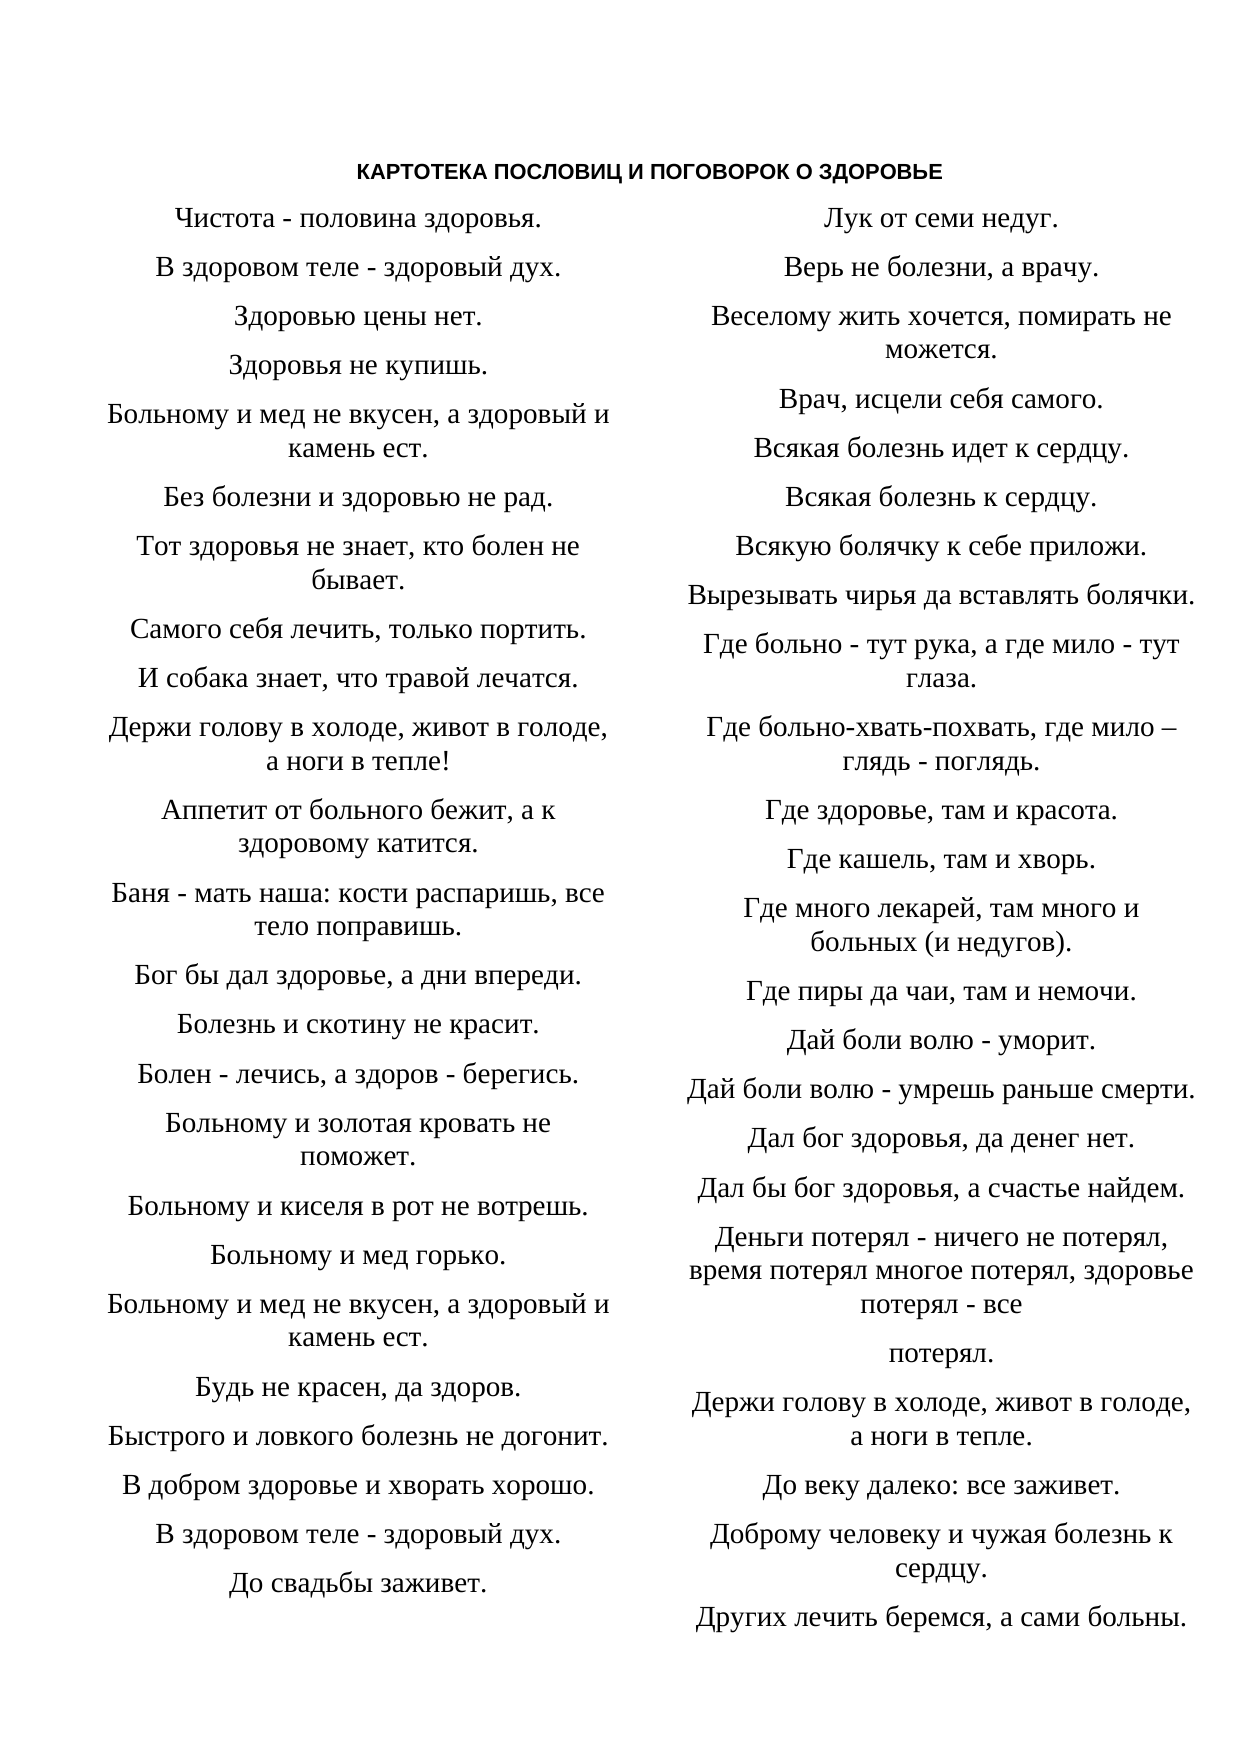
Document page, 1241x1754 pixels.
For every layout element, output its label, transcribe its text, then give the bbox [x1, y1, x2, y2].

text Больному и киселя в рот не вотрешь. [103, 1188, 613, 1221]
text Бог бы дал здоровье, а дни впереди. [103, 957, 613, 991]
text Деньги потерял - ничего не потерял, время потерял многое потерял, здоровье потерял - все [687, 1219, 1196, 1319]
text Верь не болезни, а врачу. [687, 249, 1196, 282]
text В здоровом теле - здоровый дух. [103, 249, 613, 282]
text В здоровом теле - здоровый дух. [103, 1516, 613, 1550]
text Где больно - тут рука, а где мило - тут глаза. [687, 627, 1196, 694]
text Аппетит от больного бежит, а к здоровому катится. [103, 792, 613, 859]
text Где кашель, там и хворь. [687, 841, 1196, 875]
text Здоровью цены нет. [103, 298, 613, 332]
text Всякая болезнь идет к сердцу. [687, 430, 1196, 463]
text Веселому жить хочется, помирать не можется. [687, 298, 1196, 365]
text Где больно-хвать-похвать, где мило – глядь - поглядь. [687, 709, 1196, 776]
text КАРТОТЕКА ПОСЛОВИЦ И ПОГОВОРОК О ЗДОРОВЬЕ [103, 159, 1196, 184]
text Доброму человеку и чужая болезнь к сердцу. [687, 1516, 1196, 1583]
text Больному и мед не вкусен, а здоровый и камень ест. [103, 1286, 613, 1353]
text Больному и золотая кровать не поможет. [103, 1105, 613, 1172]
text Баня - мать наша: кости распаришь, все тело поправишь. [103, 875, 613, 942]
text Тот здоровья не знает, кто болен не бывает. [103, 528, 613, 595]
text Где много лекарей, там много и больных (и недугов). [687, 890, 1196, 957]
text Дай боли волю - умрешь раньше смерти. [687, 1071, 1196, 1105]
text Других лечить беремся, а сами больны. [687, 1599, 1196, 1632]
text Здоровья не купишь. [103, 347, 613, 381]
text потерял. [687, 1335, 1196, 1369]
text Самого себя лечить, только портить. [103, 611, 613, 644]
text Больному и мед горько. [103, 1237, 613, 1270]
text Больному и мед не вкусен, а здоровый и камень ест. [103, 396, 613, 463]
text Где пиры да чаи, там и немочи. [687, 973, 1196, 1007]
text Болезнь и скотину не красит. [103, 1007, 613, 1040]
text Дал бог здоровья, да денег нет. [687, 1121, 1196, 1154]
text Всякая болезнь к сердцу. [687, 479, 1196, 513]
text До свадьбы заживет. [103, 1565, 613, 1599]
text В добром здоровье и хворать хорошо. [103, 1467, 613, 1501]
text Дал бы бог здоровья, а счастье найдем. [687, 1170, 1196, 1203]
text Всякую болячку к себе приложи. [687, 528, 1196, 562]
text Без болезни и здоровью не рад. [103, 479, 613, 513]
text Вырезывать чирья да вставлять болячки. [687, 577, 1196, 611]
text Лук от семи недуг. [687, 200, 1196, 233]
text Врач, исцели себя самого. [687, 381, 1196, 414]
text Будь не красен, да здоров. [103, 1369, 613, 1402]
text Чистота - половина здоровья. [103, 200, 613, 233]
text Дай боли волю - уморит. [687, 1022, 1196, 1056]
text Где здоровье, там и красота. [687, 792, 1196, 826]
text И собака знает, что травой лечатся. [103, 660, 613, 694]
text Держи голову в холоде, живот в голоде, а ноги в тепле! [103, 709, 613, 776]
text Держи голову в холоде, живот в голоде, а ноги в тепле. [687, 1384, 1196, 1451]
text Быстрого и ловкого болезнь не догонит. [103, 1418, 613, 1451]
text До веку далеко: все заживет. [687, 1467, 1196, 1501]
text Болен - лечись, а здоров - берегись. [103, 1056, 613, 1089]
